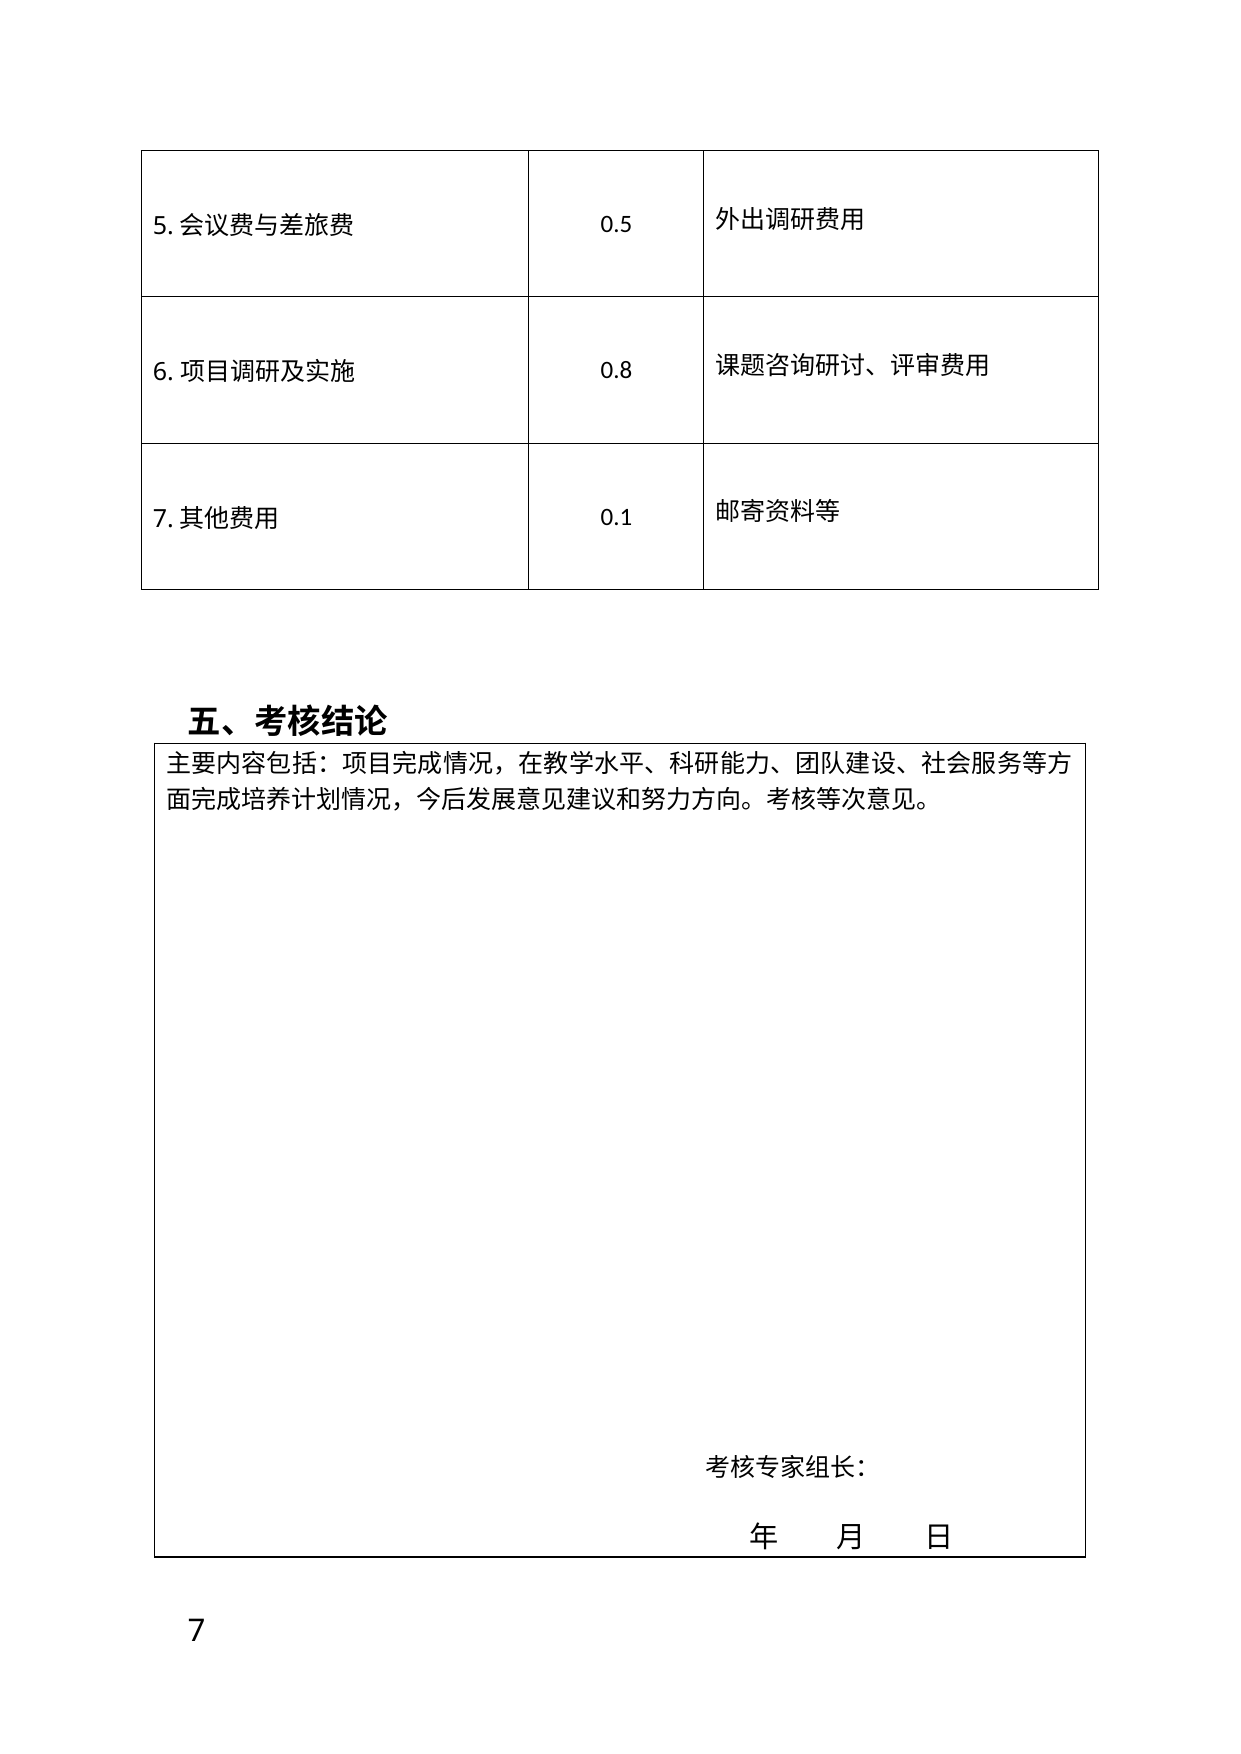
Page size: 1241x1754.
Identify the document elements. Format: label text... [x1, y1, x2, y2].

text 五、考核结论 [187, 694, 1053, 743]
table_header 主要内容包括：项目完成情况，在教学水平、科研能力、团队建设、社会服务等方面完成培养计划情况，今后发展意见建议和努力方向。考核等次意见。 考核专家组长： 年 月 日 [155, 744, 1085, 1556]
table_cell 0.5 [529, 151, 703, 296]
table_cell 邮寄资料等 [704, 444, 1098, 589]
table_cell 5. 会议费与差旅费 [142, 151, 528, 296]
table_cell 7. 其他费用 [142, 444, 528, 589]
table_cell 0.8 [529, 297, 703, 442]
table_cell 课题咨询研讨、评审费用 [704, 297, 1098, 442]
table_cell 0.1 [529, 444, 703, 589]
table_cell 6. 项目调研及实施 [142, 297, 528, 442]
table_cell 外出调研费用 [704, 151, 1098, 296]
